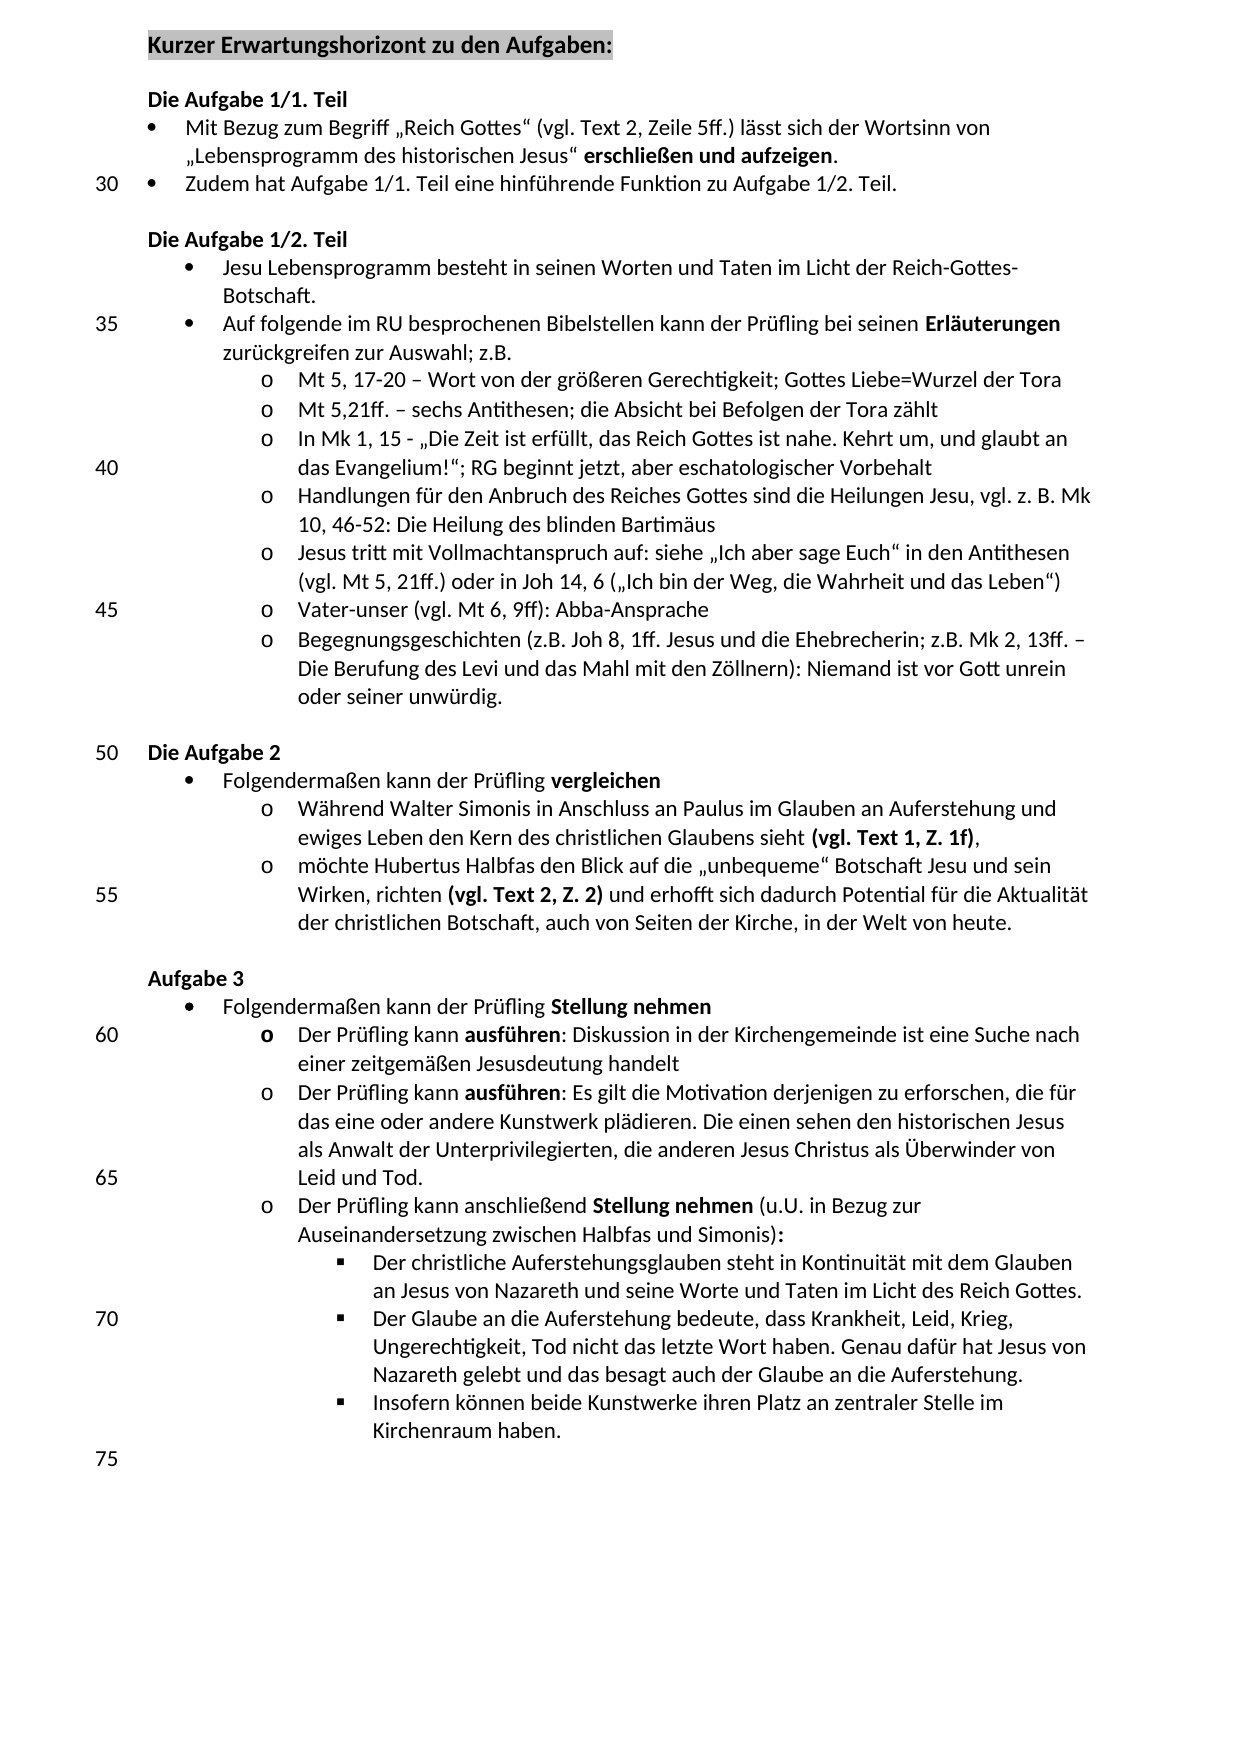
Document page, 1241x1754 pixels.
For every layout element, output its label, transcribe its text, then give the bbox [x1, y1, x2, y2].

list Jesus tritt mit Vollmachtanspruch auf: siehe „Ich aber sage Euch“ in den Antithesen (vgl. Mt 5, 21ff.) oder in Joh 14, 6 („Ich bin der Weg, die Wahrheit und das Leben“) [260, 538, 1092, 596]
text Kurzer Erwartungshorizont zu den Aufgaben: [148, 29, 1092, 60]
list Der christliche Auferstehungsglauben steht in Kontinuität mit dem Glauben an Jesus von Nazareth und seine Worte und Taten im Licht des Reich Gottes. [335, 1248, 1092, 1304]
text Die Aufgabe 1/1. Teil [148, 85, 1092, 113]
list Handlungen für den Anbruch des Reiches Gottes sind die Heilungen Jesu, vgl. z. B. Mk 10, 46-52: Die Heilung des blinden Bartimäus [260, 481, 1092, 538]
list Auf folgende im RU besprochenen Bibelstellen kann der Prüfling bei seinen Erläuterungen zurückgreifen zur Auswahl; z.B. [185, 309, 1092, 366]
list möchte Hubertus Halbfas den Blick auf die „unbequeme“ Botschaft Jesu und sein Wirken, richten (vgl. Text 2, Z. 2) und erhofft sich dadurch Potential für die Aktualität der christlichen Botschaft, auch von Seiten der Kirche, in der Welt von heute. [260, 851, 1092, 936]
text Die Aufgabe 1/2. Teil [148, 226, 1092, 253]
list Der Prüfling kann ausführen: Es gilt die Motivation derjenigen zu erforschen, die für das eine oder andere Kunstwerk plädieren. Die einen sehen den historischen Jesus als Anwalt der Unterprivilegierten, die anderen Jesus Christus als Überwinder von Leid und Tod. [260, 1078, 1092, 1191]
list Folgendermaßen kann der Prüfling Stellung nehmen [185, 992, 1092, 1020]
list Folgendermaßen kann der Prüfling vergleichen [185, 766, 1092, 794]
text Aufgabe 3 [148, 964, 1092, 992]
list Zudem hat Aufgabe 1/1. Teil eine hinführende Funktion zu Aufgabe 1/2. Teil. [148, 169, 1092, 197]
list In Mk 1, 15 - „Die Zeit ist erfüllt, das Reich Gottes ist nahe. Kehrt um, und glaubt an das Evangelium!“; RG beginnt jetzt, aber eschatologischer Vorbehalt [260, 424, 1092, 481]
list Während Walter Simonis in Anschluss an Paulus im Glauben an Auferstehung und ewiges Leben den Kern des christlichen Glaubens sieht (vgl. Text 1, Z. 1f), [260, 794, 1092, 851]
list Der Glaube an die Auferstehung bedeute, dass Krankheit, Leid, Krieg, Ungerechtigkeit, Tod nicht das letzte Wort haben. Genau dafür hat Jesus von Nazareth gelebt und das besagt auch der Glaube an die Auferstehung. [335, 1304, 1092, 1388]
list Vater-unser (vgl. Mt 6, 9ff): Abba-Ansprache [260, 596, 1092, 625]
list Jesu Lebensprogramm besteht in seinen Worten und Taten im Licht der Reich-Gottes-Botschaft. [185, 253, 1092, 309]
list Mt 5,21ff. – sechs Antithesen; die Absicht bei Befolgen der Tora zählt [260, 395, 1092, 424]
list Begegnungsgeschichten (z.B. Joh 8, 1ff. Jesus und die Ehebrecherin; z.B. Mk 2, 13ff. – Die Berufung des Levi und das Mahl mit den Zöllnern): Niemand ist vor Gott unrein oder seiner unwürdig. [260, 625, 1092, 710]
list Der Prüfling kann anschließend Stellung nehmen (u.U. in Bezug zur Auseinandersetzung zwischen Halbfas und Simonis): [260, 1191, 1092, 1248]
list Der Prüfling kann ausführen: Diskussion in der Kirchengemeinde ist eine Suche nach einer zeitgemäßen Jesusdeutung handelt [260, 1020, 1092, 1078]
list Insofern können beide Kunstwerke ihren Platz an zentraler Stelle im Kirchenraum haben. [335, 1388, 1092, 1444]
text Die Aufgabe 2 [148, 738, 1092, 766]
list Mt 5, 17-20 – Wort von der größeren Gerechtigkeit; Gottes Liebe=Wurzel der Tora [260, 366, 1092, 395]
list Mit Bezug zum Begriff „Reich Gottes“ (vgl. Text 2, Zeile 5ff.) lässt sich der Wortsinn von „Lebensprogramm des historischen Jesus“ erschließen und aufzeigen. [148, 113, 1092, 169]
